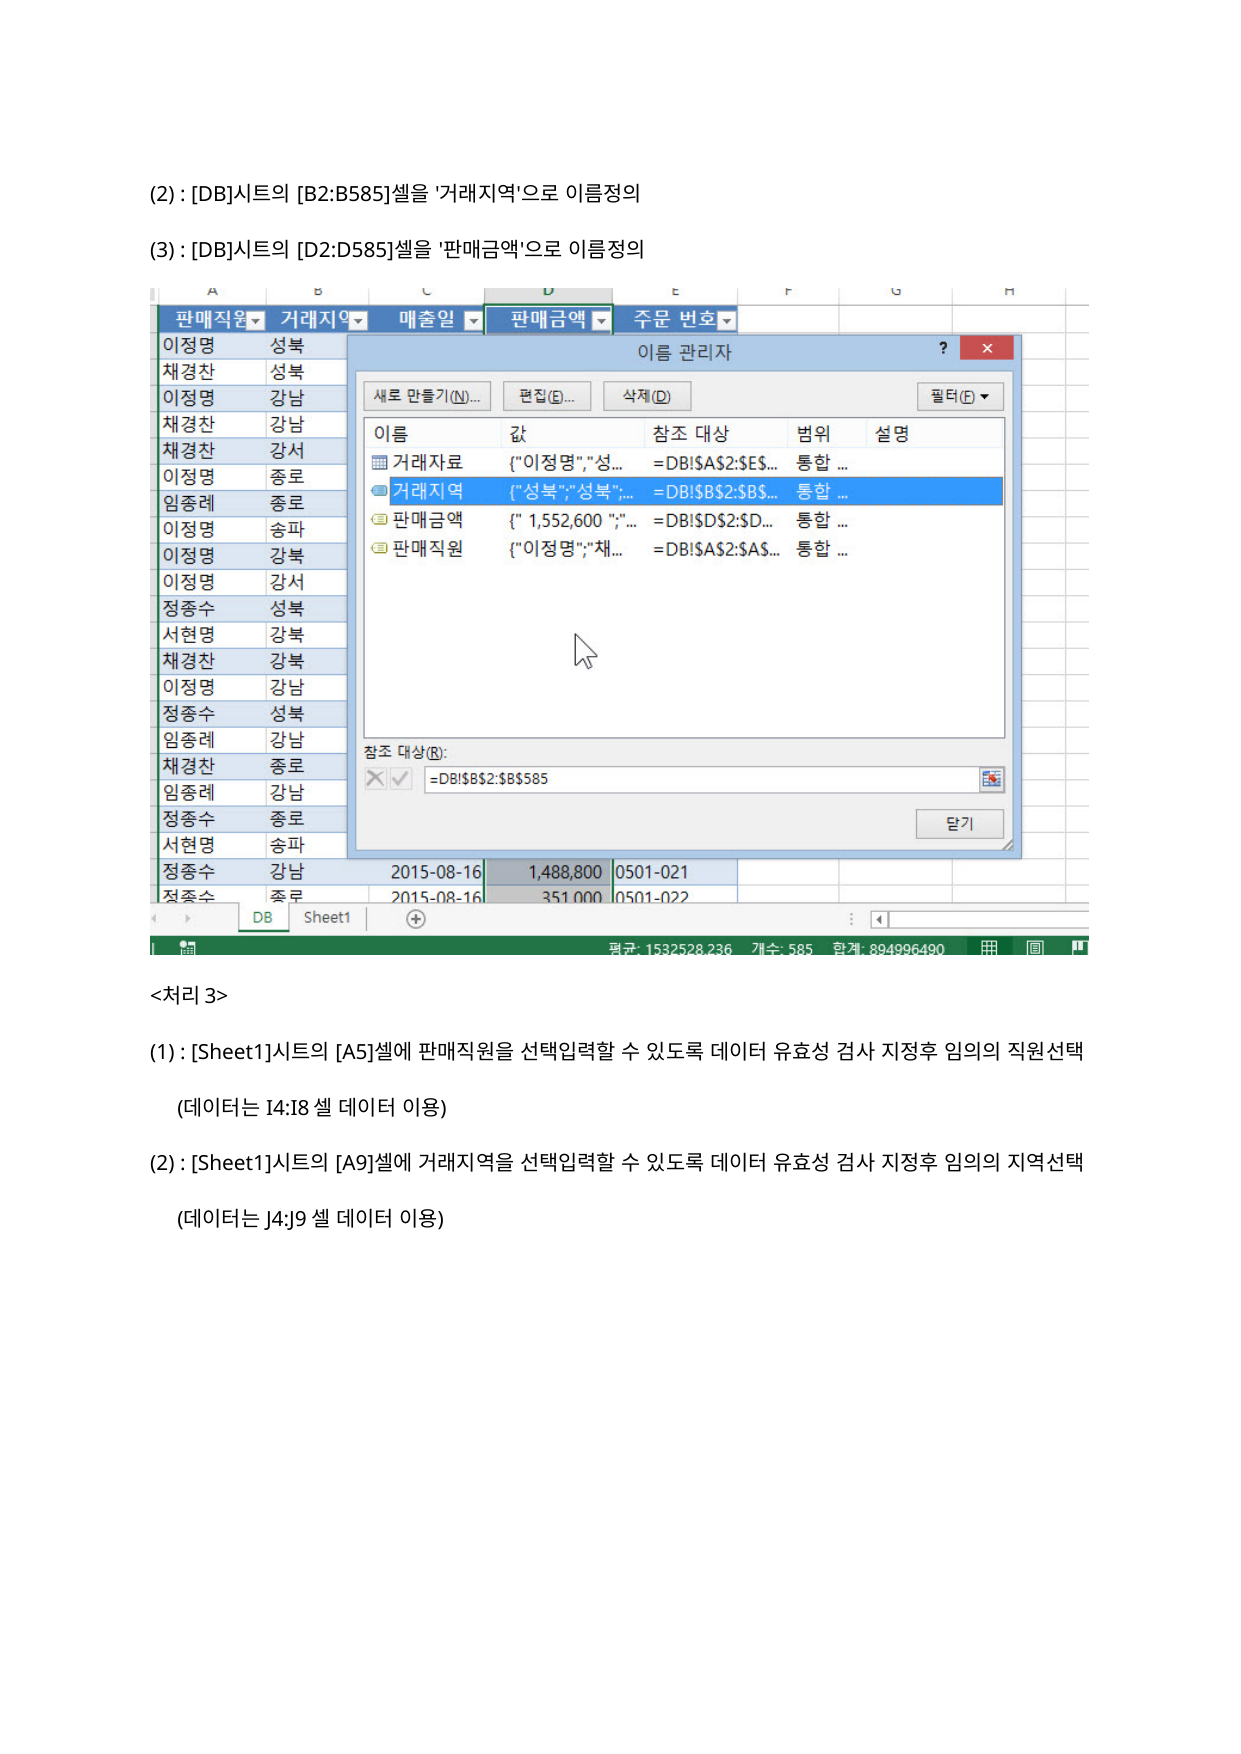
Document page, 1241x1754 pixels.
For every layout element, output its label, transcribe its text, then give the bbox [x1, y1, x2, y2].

text (데이터는 J4:J9셀 데이터 이용) [150, 1202, 1090, 1232]
text (3) : [DB]시트의 [D2:D585]셀을 '판매금액'으로 이름정의 [150, 233, 1090, 263]
text (2) : [Sheet1]시트의 [A9]셀에 거래지역을 선택입력할 수 있도록 데이터 유효성 검사 지정후 임의의 지역선택 [150, 1146, 1090, 1177]
text <처리3> [150, 979, 1090, 1010]
picture [150, 288, 1089, 955]
text (2) : [DB]시트의 [B2:B585]셀을 '거래지역'으로 이름정의 [150, 177, 1090, 207]
text (데이터는 I4:I8셀 데이터 이용) [150, 1091, 1090, 1121]
text (1) : [Sheet1]시트의 [A5]셀에 판매직원을 선택입력할 수 있도록 데이터 유효성 검사 지정후 임의의 직원선택 [150, 1035, 1090, 1065]
